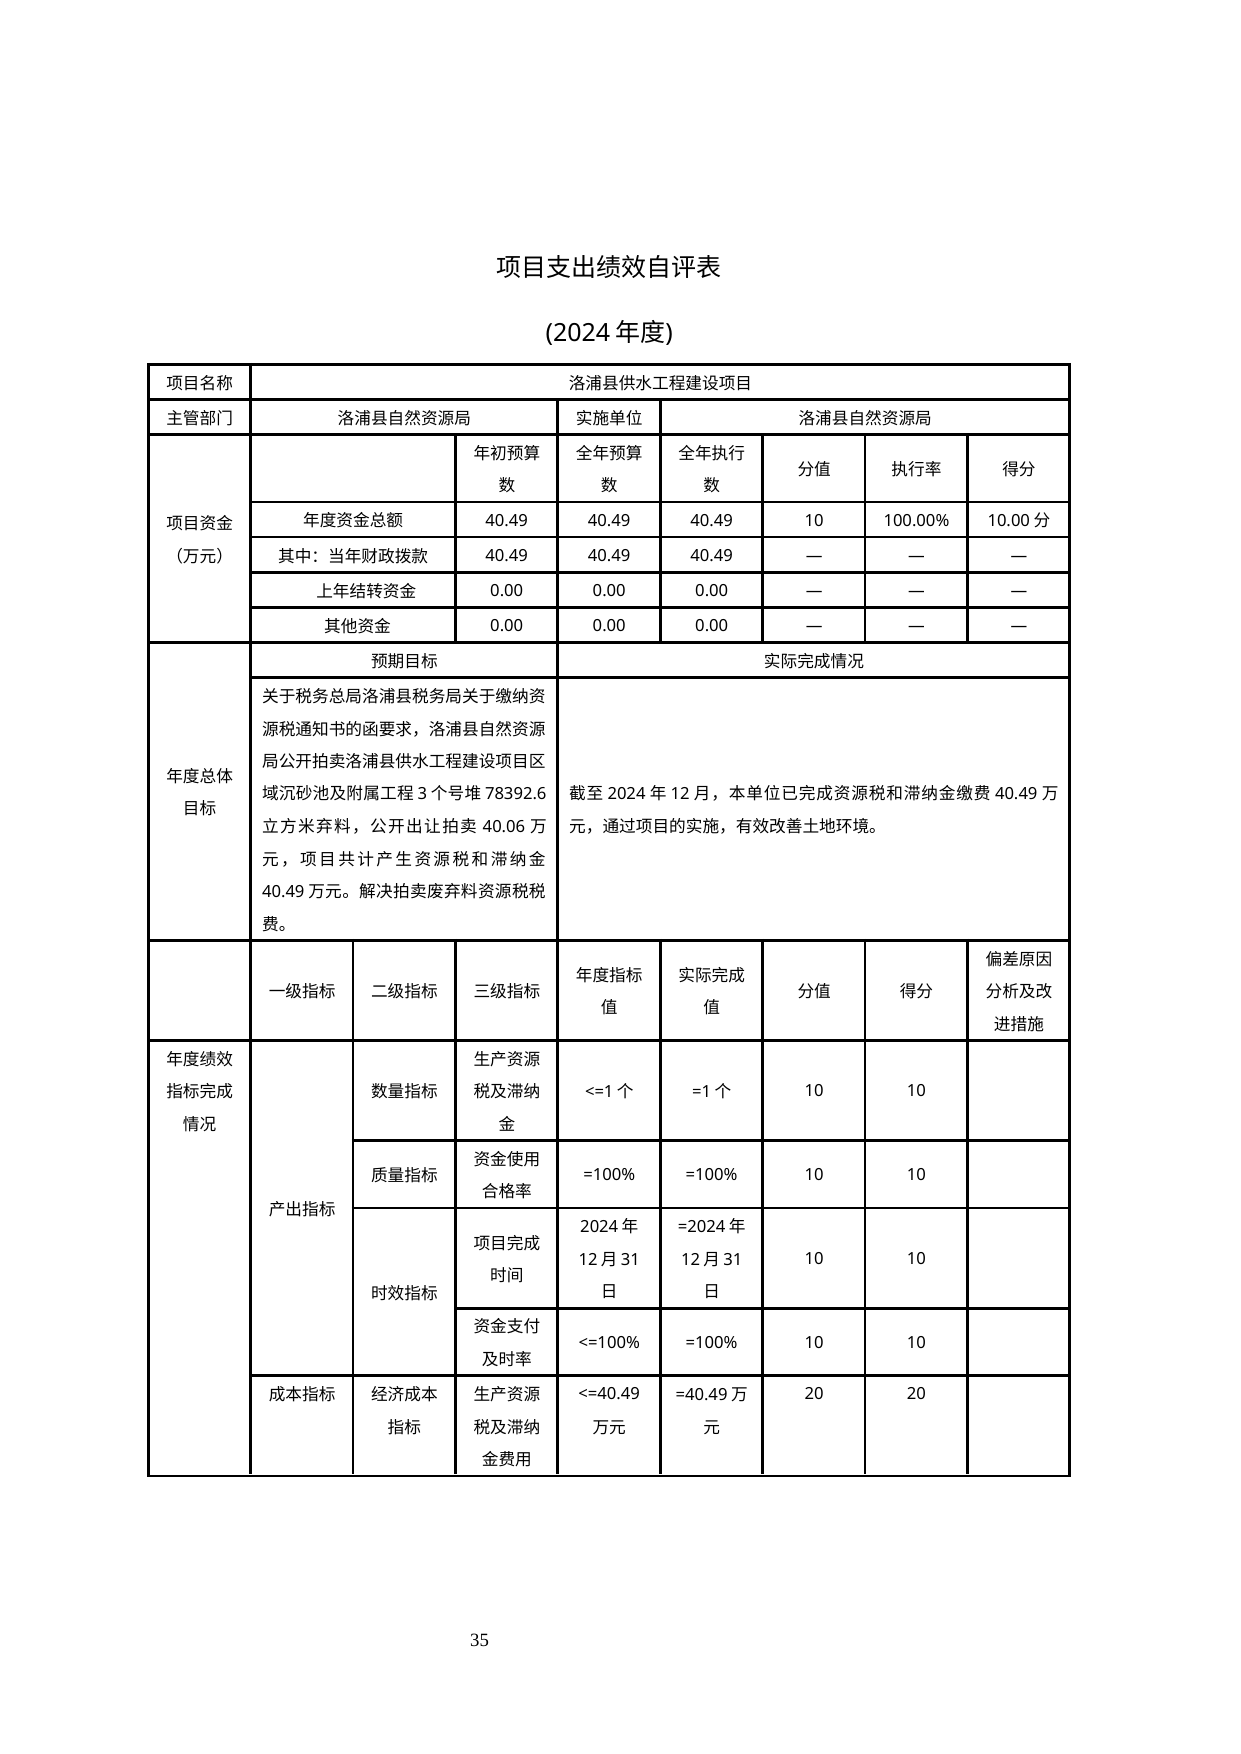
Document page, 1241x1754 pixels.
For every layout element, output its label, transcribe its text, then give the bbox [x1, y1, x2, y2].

table_cell 生产资源税及滞纳金费用 [457, 1377, 556, 1474]
table_cell 分值 [764, 942, 864, 1039]
table_cell 10 [764, 1042, 864, 1139]
table_cell 年初预算数 [457, 436, 556, 501]
table_cell — [764, 574, 864, 606]
table_cell 10 [764, 503, 864, 536]
table_cell 10 [764, 1310, 864, 1374]
table_cell 产出指标 [252, 1042, 352, 1374]
table_cell — [764, 609, 864, 641]
table_cell 40.49 [559, 538, 659, 571]
table_cell (2024年度) [148, 298, 1070, 363]
table_cell [969, 1209, 1068, 1307]
table_cell 0.00 [457, 609, 556, 641]
table_cell 洛浦县供水工程建设项目 [252, 366, 1068, 398]
table_cell 项目资金 （万元） [150, 436, 249, 641]
table_cell 40.49 [662, 503, 761, 536]
table_cell 时效指标 [354, 1209, 454, 1374]
table_cell 年度绩效指标完成情况 [150, 1042, 249, 1474]
table_cell — [866, 538, 966, 571]
table_cell 截至2024年12月，本单位已完成资源税和滞纳金缴费40.49万元，通过项目的实施，有效改善土地环境。 [559, 679, 1068, 939]
table_cell — [866, 574, 966, 606]
table_cell 年度资金总额 [252, 503, 454, 536]
table_cell 10 [866, 1042, 966, 1139]
table_cell — [764, 538, 864, 571]
table_cell =100% [662, 1310, 761, 1374]
table_cell [969, 1310, 1068, 1374]
table_cell — [969, 538, 1068, 571]
table_cell 全年执行数 [662, 436, 761, 501]
table_cell 生产资源税及滞纳金 [457, 1042, 556, 1139]
table_cell <=100% [559, 1310, 659, 1374]
table_cell 年度总体目标 [150, 644, 249, 939]
table_cell [969, 1042, 1068, 1139]
table_cell 主管部门 [150, 401, 249, 433]
table_cell 10 [866, 1142, 966, 1207]
table_cell 关于税务总局洛浦县税务局关于缴纳资源税通知书的函要求，洛浦县自然资源局公开拍卖洛浦县供水工程建设项目区域沉砂池及附属工程3个号堆78392.6立方米弃料，公开出让拍卖40.06万元，项目共计产生资源税和滞纳金40.49万元。解决拍卖废弃料资源税税费。 [252, 679, 556, 939]
table_cell 40.49 [662, 538, 761, 571]
table_cell =1个 [662, 1042, 761, 1139]
table_cell 经济成本指标 [354, 1377, 454, 1474]
table_cell 40.49 [457, 503, 556, 536]
table_cell 实际完成情况 [559, 644, 1068, 676]
table_cell =100% [559, 1142, 659, 1207]
table_cell 三级指标 [457, 942, 556, 1039]
table_cell [969, 1377, 1068, 1474]
table_cell 二级指标 [354, 942, 454, 1039]
table_cell 得分 [866, 942, 966, 1039]
table_cell 其中：当年财政拨款 [252, 538, 454, 571]
table_cell — [969, 574, 1068, 606]
table_cell =40.49万元 [662, 1377, 761, 1474]
table_cell 10.00分 [969, 503, 1068, 536]
table_cell 20 [764, 1377, 864, 1474]
table_cell <=1个 [559, 1042, 659, 1139]
table_cell 质量指标 [354, 1142, 454, 1207]
table_cell 40.49 [457, 538, 556, 571]
table_cell 执行率 [866, 436, 966, 501]
table_cell [252, 436, 454, 501]
table_cell 10 [866, 1209, 966, 1307]
table_cell 实际完成值 [662, 942, 761, 1039]
table_cell 全年预算数 [559, 436, 659, 501]
table_cell — [969, 609, 1068, 641]
table_cell — [866, 609, 966, 641]
table_cell 成本指标 [252, 1377, 352, 1474]
table_cell 0.00 [662, 609, 761, 641]
table_cell 0.00 [457, 574, 556, 606]
table_cell 40.49 [559, 503, 659, 536]
table_cell 20 [866, 1377, 966, 1474]
table_cell 实施单位 [559, 401, 659, 433]
table_cell 其他资金 [252, 609, 454, 641]
table_cell [150, 942, 249, 1039]
table_header 项目支出绩效自评表 [148, 233, 1070, 298]
table_cell 一级指标 [252, 942, 352, 1039]
table_cell 洛浦县自然资源局 [662, 401, 1068, 433]
table_cell 项目完成时间 [457, 1209, 556, 1307]
table_cell 得分 [969, 436, 1068, 501]
table_cell 10 [764, 1142, 864, 1207]
table_cell 资金支付及时率 [457, 1310, 556, 1374]
table_cell 项目名称 [150, 366, 249, 398]
table_cell 洛浦县自然资源局 [252, 401, 556, 433]
table_cell 100.00% [866, 503, 966, 536]
table_cell 10 [866, 1310, 966, 1374]
table_cell 年度指标值 [559, 942, 659, 1039]
table_cell [969, 1142, 1068, 1207]
table_cell =100% [662, 1142, 761, 1207]
table_cell 0.00 [559, 574, 659, 606]
table_cell 上年结转资金 [252, 574, 454, 606]
table_cell 偏差原因分析及改进措施 [969, 942, 1068, 1039]
table_cell 资金使用合格率 [457, 1142, 556, 1207]
table_cell <=40.49万元 [559, 1377, 659, 1474]
table_cell 0.00 [662, 574, 761, 606]
table_cell 0.00 [559, 609, 659, 641]
table_cell 10 [764, 1209, 864, 1307]
table_cell 数量指标 [354, 1042, 454, 1139]
table_cell 2024年12月31日 [559, 1209, 659, 1307]
table_cell 分值 [764, 436, 864, 501]
table_cell =2024年12月31日 [662, 1209, 761, 1307]
table_cell 预期目标 [252, 644, 556, 676]
